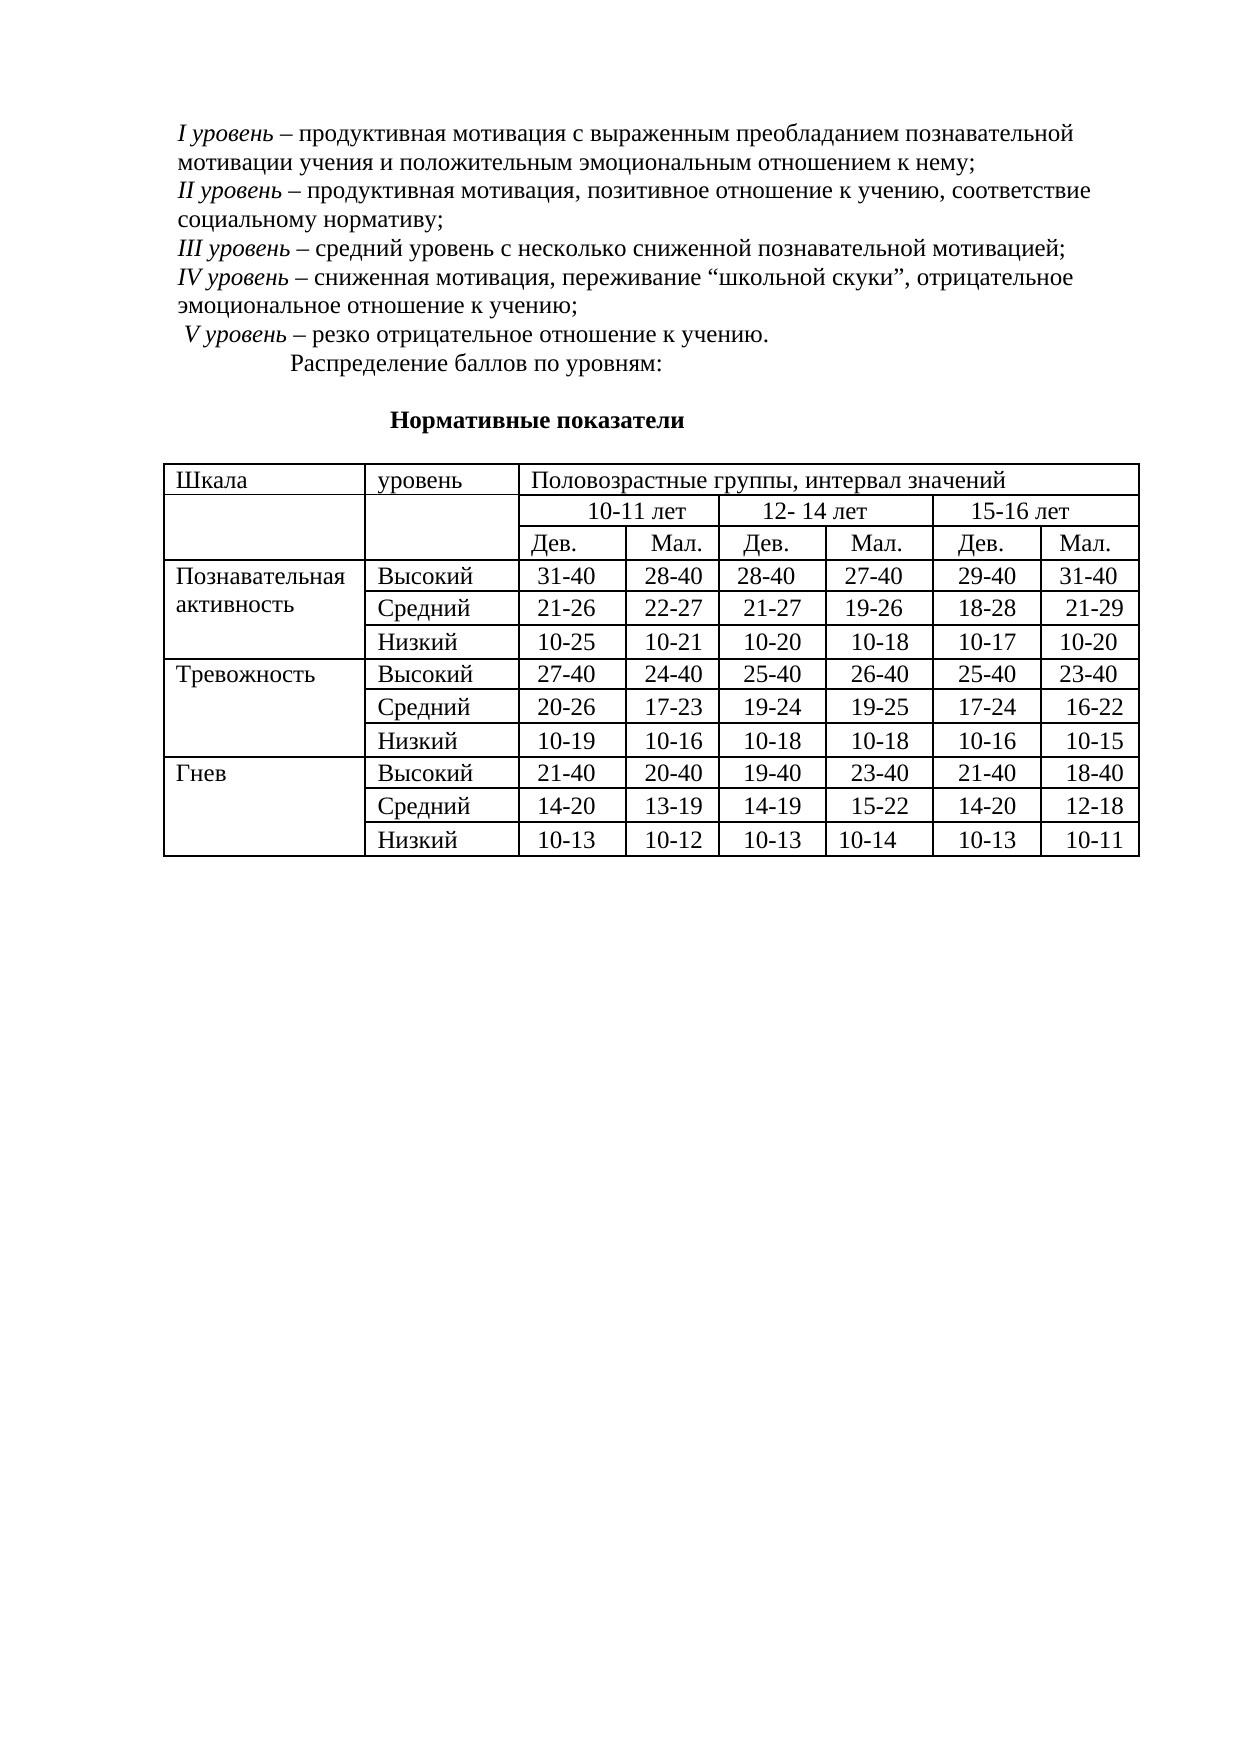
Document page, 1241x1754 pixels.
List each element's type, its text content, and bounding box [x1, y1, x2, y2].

table_cell 10-11 [1042, 823, 1138, 855]
table_cell 14-20 [934, 789, 1040, 821]
table_cell 23-40 [827, 758, 932, 787]
table_cell Низкий [366, 724, 518, 756]
table_cell 21-40 [520, 758, 625, 787]
table_cell 21-29 [1042, 592, 1138, 623]
table_cell 20-26 [520, 690, 625, 722]
table_cell 10-14 [827, 823, 932, 855]
table_cell Средний [366, 690, 518, 722]
table_cell 10-20 [720, 626, 825, 657]
table_cell 23-40 [1042, 660, 1138, 688]
text IV уровень – сниженная мотивация, переживание “школьной скуки”, отрицательное эмоциональное отношение к учению; [177, 262, 1152, 319]
table_cell 15-16 лет [934, 496, 1138, 525]
text II уровень – продуктивная мотивация, позитивное отношение к учению, соответствие социальному нормативу; [177, 176, 1152, 233]
table_cell 26-40 [827, 660, 932, 688]
table_cell 10-13 [720, 823, 825, 855]
table_cell 21-26 [520, 592, 625, 623]
table_cell 16-22 [1042, 690, 1138, 722]
table_cell Низкий [366, 823, 518, 855]
table_cell 10-11 лет [520, 496, 718, 525]
table_cell 10-15 [1042, 724, 1138, 756]
table_cell 24-40 [627, 660, 718, 688]
table_cell 17-24 [934, 690, 1040, 722]
table_cell Дев. [934, 527, 1040, 559]
table_cell 10-19 [520, 724, 625, 756]
table_cell 25-40 [934, 660, 1040, 688]
table_cell 14-20 [520, 789, 625, 821]
table_header уровень [366, 465, 518, 494]
table_cell 13-19 [627, 789, 718, 821]
table_cell 10-17 [934, 626, 1040, 657]
table_cell Средний [366, 789, 518, 821]
text III уровень – средний уровень с несколько сниженной познавательной мотивацией; [177, 233, 1152, 262]
table_cell 19-26 [827, 592, 932, 623]
table_cell 14-19 [720, 789, 825, 821]
table_cell Тревожность [165, 660, 364, 756]
table_cell 19-40 [720, 758, 825, 787]
table_cell 27-40 [827, 561, 932, 589]
text V уровень – резко отрицательное отношение к учению. [177, 319, 1152, 348]
table_cell 18-40 [1042, 758, 1138, 787]
text I уровень – продуктивная мотивация с выраженным преобладанием познавательной мотивации учения и положительным эмоциональным отношением к нему; [177, 118, 1152, 176]
table_cell [165, 495, 364, 559]
table_cell 10-25 [520, 626, 625, 657]
table_cell 28-40 [627, 561, 718, 589]
table_cell 10-13 [520, 823, 625, 855]
table_cell 17-23 [627, 690, 718, 722]
table_cell 21-40 [934, 758, 1040, 787]
table_header Половозрастные группы, интервал значений [520, 465, 1138, 494]
table_header Шкала [165, 465, 364, 494]
table_cell 15-22 [827, 789, 932, 821]
table_cell Высокий [366, 758, 518, 787]
table_cell 10-12 [627, 823, 718, 855]
table_cell 10-21 [627, 626, 718, 657]
table_cell 10-16 [627, 724, 718, 756]
text Нормативные показатели [177, 406, 1152, 434]
table_cell 22-27 [627, 592, 718, 623]
table_cell Высокий [366, 660, 518, 688]
table_cell 10-18 [720, 724, 825, 756]
table_cell Дев. [720, 527, 825, 559]
table_cell 10-20 [1042, 626, 1138, 657]
table_cell 29-40 [934, 561, 1040, 589]
table_cell Мал. [827, 527, 932, 559]
table_cell 31-40 [1042, 561, 1138, 589]
table_cell 12-18 [1042, 789, 1138, 821]
table_cell Мал. [627, 527, 718, 559]
table_cell 25-40 [720, 660, 825, 688]
table_cell 21-27 [720, 592, 825, 623]
table_cell 10-18 [827, 724, 932, 756]
table_cell Высокий [366, 561, 518, 589]
table_cell 12- 14 лет [720, 496, 932, 525]
table_cell 10-16 [934, 724, 1040, 756]
table_cell Мал. [1042, 527, 1138, 559]
table_cell 19-25 [827, 690, 932, 722]
table_cell Дев. [520, 527, 625, 559]
table_cell 19-24 [720, 690, 825, 722]
table_cell [366, 495, 518, 559]
text Распределение баллов по уровням: [177, 348, 1152, 377]
table_cell 10-18 [827, 626, 932, 657]
table_cell 18-28 [934, 592, 1040, 623]
table_cell Низкий [366, 626, 518, 657]
table_cell 20-40 [627, 758, 718, 787]
table_cell Познавательная активность [165, 561, 364, 657]
table_cell Гнев [165, 758, 364, 855]
table_cell 31-40 [520, 561, 625, 589]
table_cell 28-40 [720, 561, 825, 589]
table_cell Средний [366, 592, 518, 623]
table_cell 10-13 [934, 823, 1040, 855]
table_cell 27-40 [520, 660, 625, 688]
